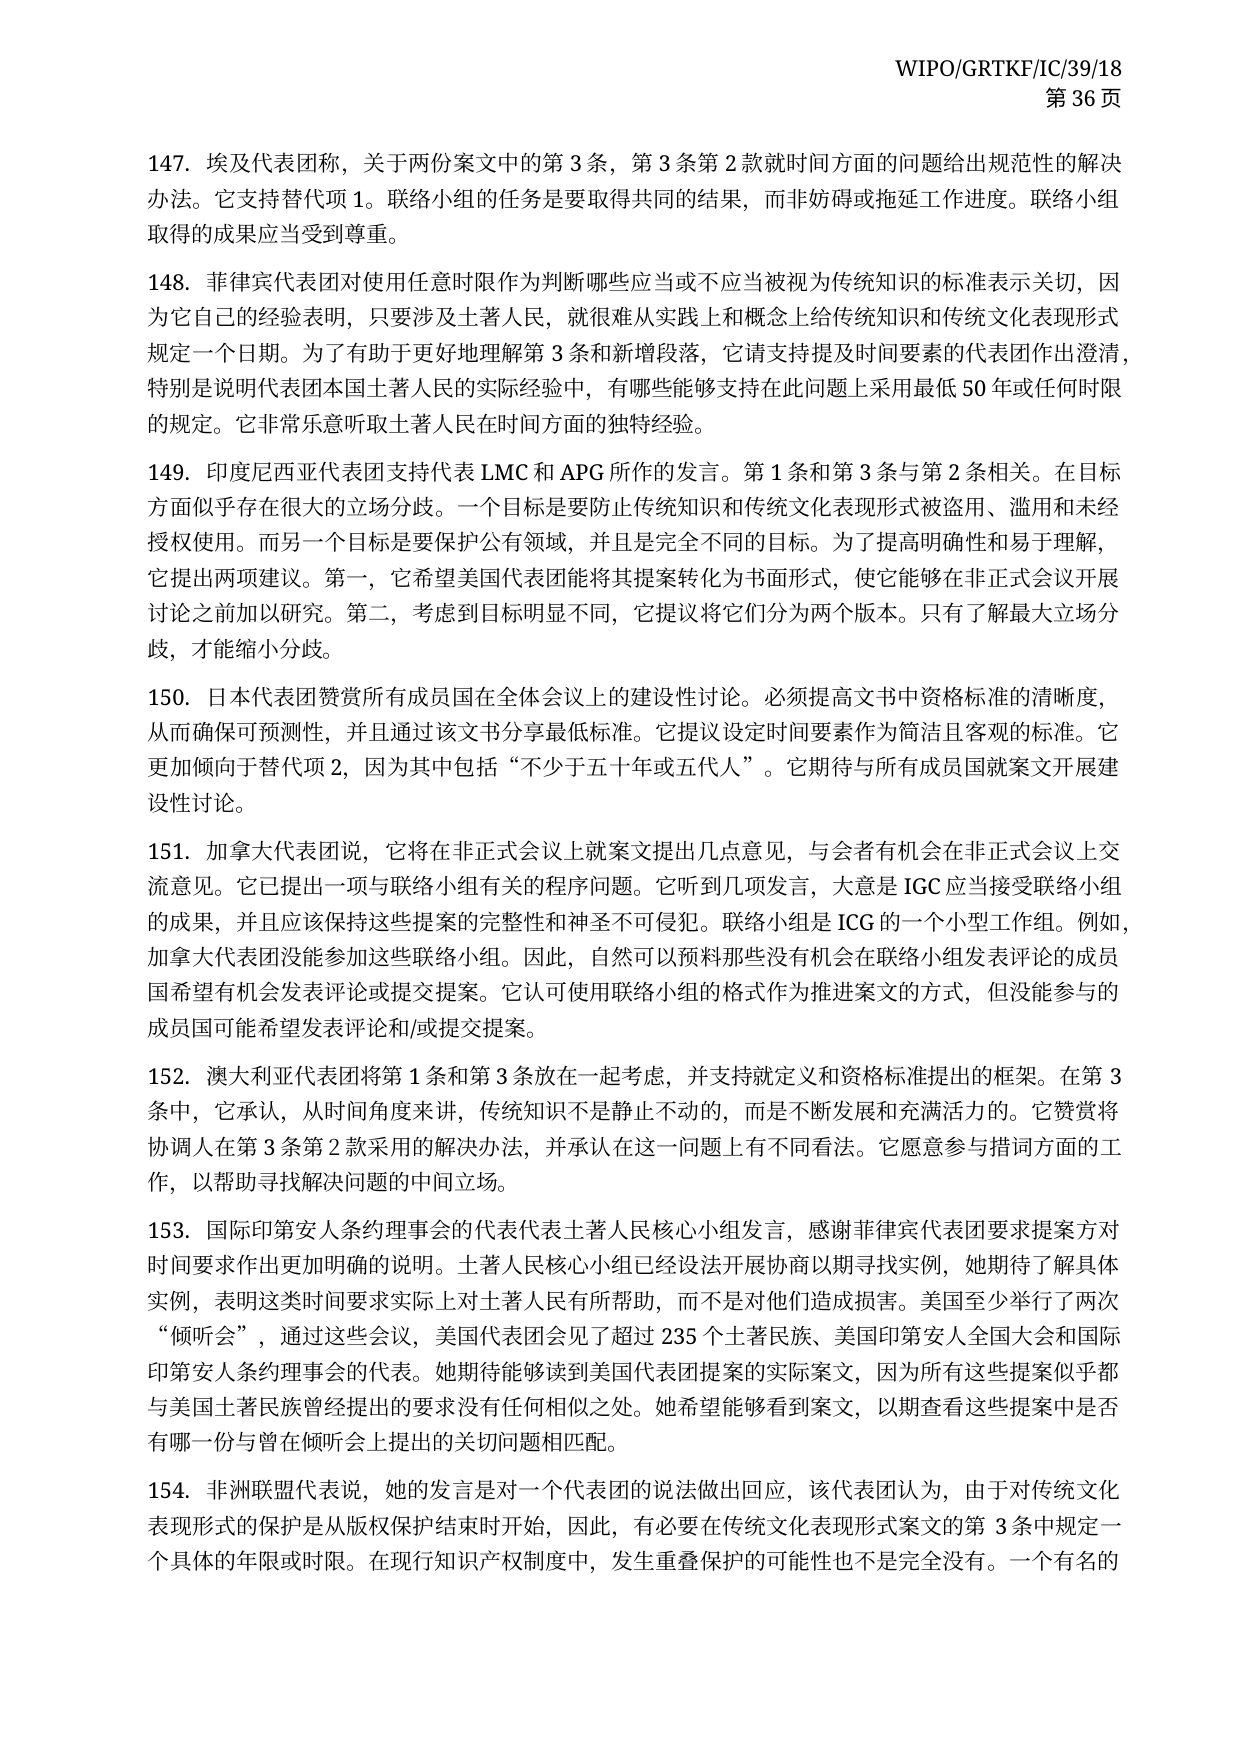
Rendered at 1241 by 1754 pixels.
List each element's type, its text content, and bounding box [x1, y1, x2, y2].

list 澳大利亚代表团将第1条和第3条放在一起考虑，并支持就定义和资格标准提出的框架。在第3条中，它承认，从时间角度来讲，传统知识不是静止不动的，而是不断发展和充满活力的。它赞赏将协调人在第3条第2款采用的解决办法，并承认在这一问题上有不同看法。它愿意参与措词方面的工作，以帮助寻找解决问题的中间立场。 [148, 1055, 1122, 1197]
list 国际印第安人条约理事会的代表代表土著人民核心小组发言，感谢菲律宾代表团要求提案方对时间要求作出更加明确的说明。土著人民核心小组已经设法开展协商以期寻找实例，她期待了解具体实例，表明这类时间要求实际上对土著人民有所帮助，而不是对他们造成损害。美国至少举行了两次“倾听会”，通过这些会议，美国代表团会见了超过235个土著民族、美国印第安人全国大会和国际印第安人条约理事会的代表。她期待能够读到美国代表团提案的实际案文，因为所有这些提案似乎都与美国土著民族曾经提出的要求没有任何相似之处。她希望能够看到案文，以期查看这些提案中是否有哪一份与曾在倾听会上提出的关切问题相匹配。 [148, 1209, 1122, 1457]
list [148, 1469, 1122, 1576]
list 加拿大代表团说，它将在非正式会议上就案文提出几点意见，与会者有机会在非正式会议上交流意见。它已提出一项与联络小组有关的程序问题。它听到几项发言，大意是IGC应当接受联络小组的成果，并且应该保持这些提案的完整性和神圣不可侵犯。联络小组是ICG的一个小型工作组。例如，加拿大代表团没能参加这些联络小组。因此，自然可以预料那些没有机会在联络小组发表评论的成员国希望有机会发表评论或提交提案。它认可使用联络小组的格式作为推进案文的方式，但没能参与的成员国可能希望发表评论和/或提交提案。 [148, 830, 1122, 1042]
list 日本代表团赞赏所有成员国在全体会议上的建设性讨论。必须提高文书中资格标准的清晰度，从而确保可预测性，并且通过该文书分享最低标准。它提议设定时间要素作为简洁且客观的标准。它更加倾向于替代项2，因为其中包括“不少于五十年或五代人”。它期待与所有成员国就案文开展建设性讨论。 [148, 676, 1122, 817]
list 埃及代表团称，关于两份案文中的第3条，第3条第2款就时间方面的问题给出规范性的解决办法。它支持替代项1。联络小组的任务是要取得共同的结果，而非妨碍或拖延工作进度。联络小组取得的成果应当受到尊重。 [148, 142, 1122, 249]
list 印度尼西亚代表团支持代表LMC和APG所作的发言。第1条和第3条与第2条相关。在目标方面似乎存在很大的立场分歧。一个目标是要防止传统知识和传统文化表现形式被盗用、滥用和未经授权使用。而另一个目标是要保护公有领域，并且是完全不同的目标。为了提高明确性和易于理解，它提出两项建议。第一，它希望美国代表团能将其提案转化为书面形式，使它能够在非正式会议开展讨论之前加以研究。第二，考虑到目标明显不同，它提议将它们分为两个版本。只有了解最大立场分歧，才能缩小分歧。 [148, 451, 1122, 663]
list 菲律宾代表团对使用任意时限作为判断哪些应当或不应当被视为传统知识的标准表示关切，因为它自己的经验表明，只要涉及土著人民，就很难从实践上和概念上给传统知识和传统文化表现形式规定一个日期。为了有助于更好地理解第3条和新增段落，它请支持提及时间要素的代表团作出澄清，特别是说明代表团本国土著人民的实际经验中，有哪些能够支持在此问题上采用最低50年或任何时限的规定。它非常乐意听取土著人民在时间方面的独特经验。 [148, 261, 1122, 438]
